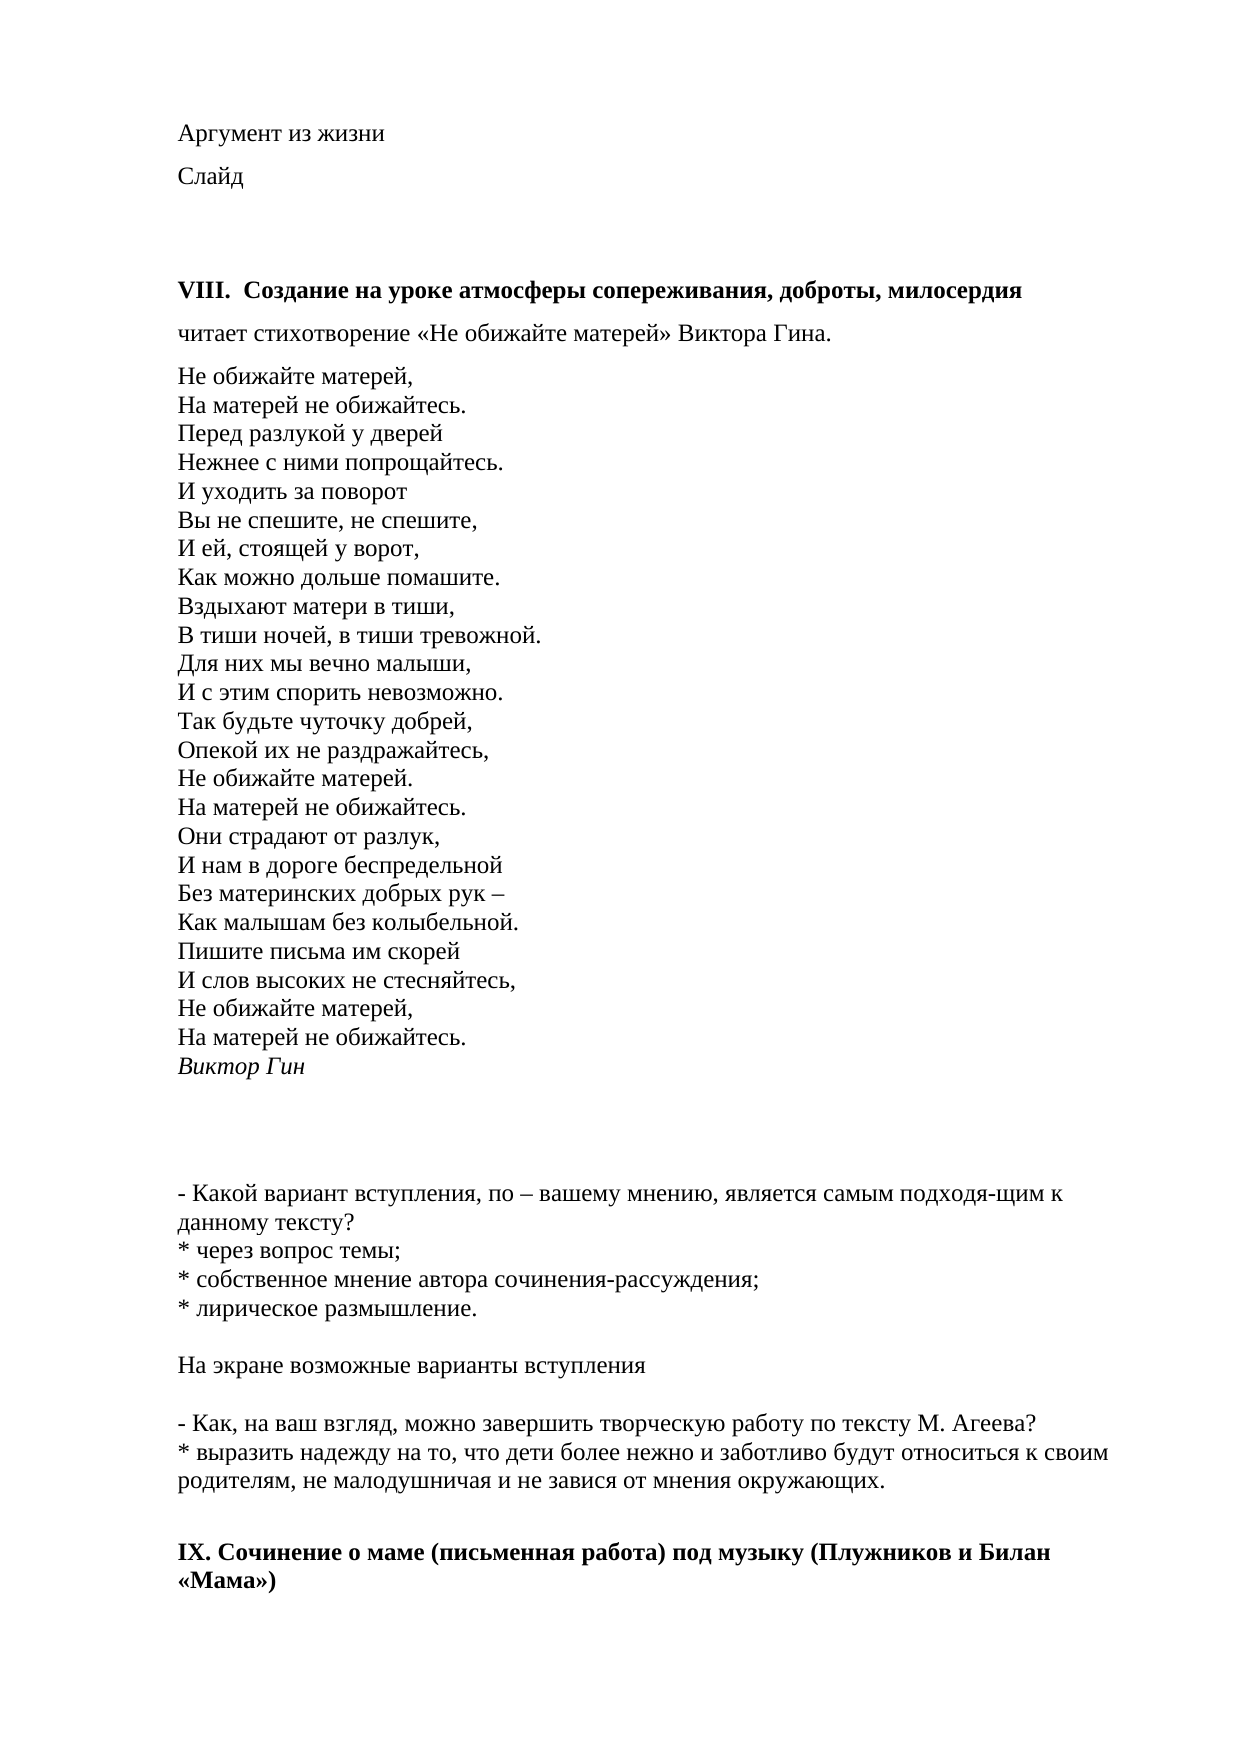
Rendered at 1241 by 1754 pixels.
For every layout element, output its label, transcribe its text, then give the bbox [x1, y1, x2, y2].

text Так будьте чуточку добрей, Опекой их не раздражайтесь, Не обижайте матерей. На матерей не обижайтесь. [177, 706, 1152, 821]
text Не обижайте матерей, На матерей не обижайтесь. Перед разлукой у дверей Нежнее с ними попрощайтесь. [177, 361, 1152, 476]
text Слайд [177, 161, 1152, 190]
text - Какой вариант вступления, по – вашему мнению, является самым подходя-щим к данному тексту? * через вопрос темы; * собственное мнение автора сочинения-рассуждения; * лирическое размышление. [354, 1178, 1152, 1322]
text Аргумент из жизни [177, 118, 1152, 147]
text Вздыхают матери в тиши, В тиши ночей, в тиши тревожной. Для них мы вечно малыши, И с этим спорить невозможно. [177, 591, 1152, 706]
text IX. Сочинение о маме (письменная работа) под музыку (Плужников и Билан «Мама») [177, 1537, 1152, 1594]
text Пишите письма им скорей И слов высоких не стесняйтесь, Не обижайте матерей, На матерей не обижайтесь. [177, 936, 1152, 1051]
text - Как, на ваш взгляд, можно завершить творческую работу по тексту М. Агеева? * выразить надежду на то, что дети более нежно и заботливо будут относиться к своим родителям, не малодушничая и не завися от мнения окружающих. [177, 1379, 1152, 1494]
text И уходить за поворот Вы не спешите, не спешите, И ей, стоящей у ворот, Как можно дольше помашите. [177, 476, 1152, 591]
text На экране возможные варианты вступления [177, 1350, 1152, 1379]
text Виктор Гин [177, 1051, 1152, 1080]
text VIII. Создание на уроке атмосферы сопереживания, доброты, милосердия [177, 275, 1152, 304]
text Они страдают от разлук, И нам в дороге беспредельной Без материнских добрых рук – Как малышам без колыбельной. [177, 821, 1152, 936]
text читает стихотворение «Не обижайте матерей» Виктора Гина. [177, 318, 1152, 347]
